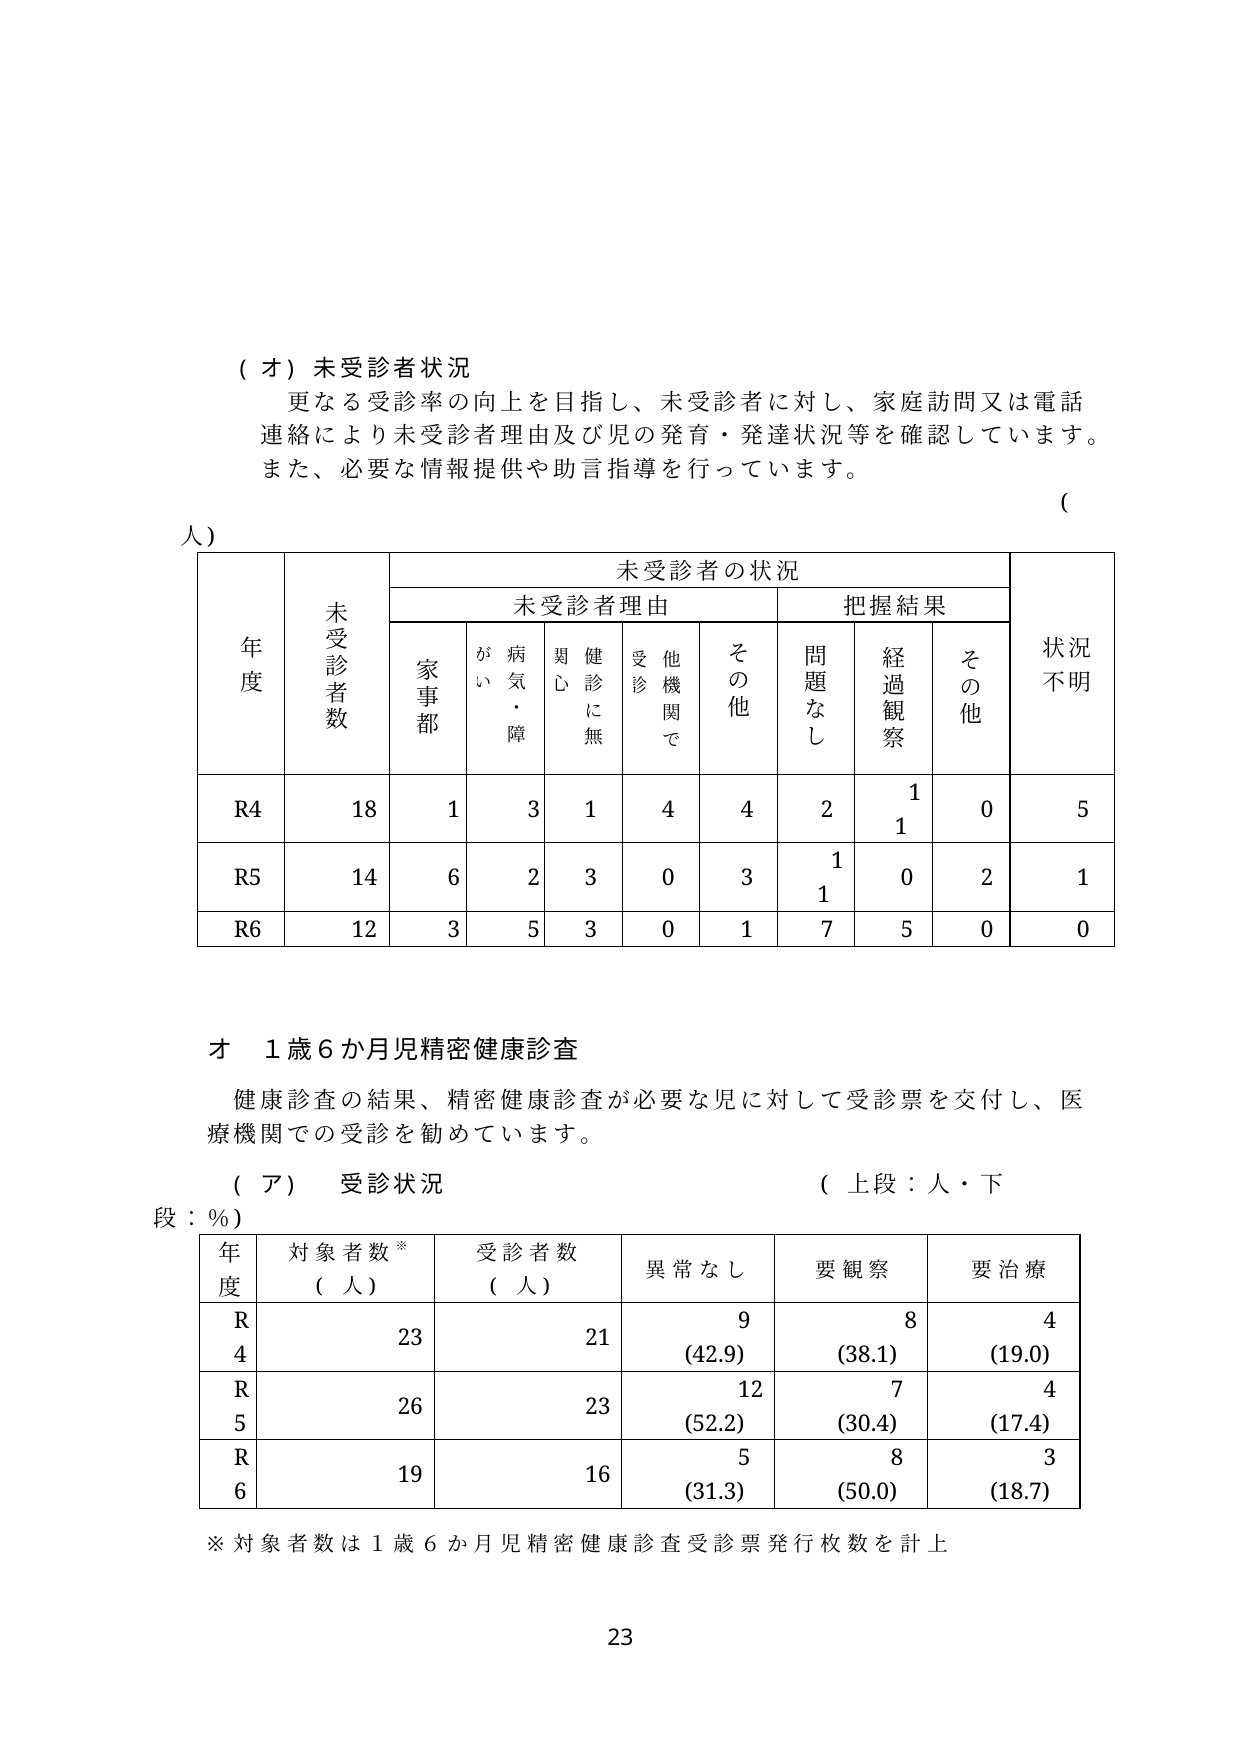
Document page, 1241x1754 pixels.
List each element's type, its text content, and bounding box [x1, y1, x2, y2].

table_header 異常なし [622, 1235, 774, 1302]
table_cell 4 (19.0) [928, 1303, 1079, 1371]
table_cell 23 [435, 1372, 621, 1439]
table_cell 9 (42.9) [622, 1303, 774, 1371]
text (ア) 受診状況 (上段：人・下段：％) [153, 1166, 1087, 1233]
text 更なる受診率の向上を目指し、未受診者に対し、家庭訪問又は電話連絡により未受診者理由及び児の発育・発達状況等を確認しています。また、必要な情報提供や助言指導を行っています。 [239, 383, 1087, 484]
table_cell 26 [257, 1372, 434, 1439]
table_header 年度 [200, 1235, 256, 1302]
table_cell 2 [778, 775, 854, 842]
table_cell その他 [933, 623, 1009, 774]
text (オ) 未受診者状況 [153, 349, 1087, 383]
table_cell 11 [855, 775, 932, 842]
table_cell 3 [545, 843, 622, 911]
table_cell 1 [390, 775, 466, 842]
table_cell 3 [700, 843, 777, 911]
table_cell 11 [778, 843, 854, 911]
table_cell 23 [257, 1303, 434, 1371]
table_cell 0 [933, 912, 1009, 946]
table_cell 3 [390, 912, 466, 946]
table_header 未受診者数 [285, 553, 389, 774]
table_cell 8 (38.1) [775, 1303, 927, 1371]
text オ １歳６か月児精密健康診査 [153, 1014, 1087, 1082]
table_cell 2 [933, 843, 1009, 911]
table_header 要観察 [775, 1235, 927, 1302]
table_cell 19 [257, 1440, 434, 1508]
table_cell 他機関で受診 [623, 623, 699, 774]
table_header 要治療 [928, 1235, 1079, 1302]
table_cell 1 [545, 775, 622, 842]
table_cell 16 [435, 1440, 621, 1508]
table_cell 12 [285, 912, 389, 946]
table_cell 把握結果 [778, 588, 1009, 621]
table_cell 1 [1011, 843, 1114, 911]
table_cell 3 [467, 775, 544, 842]
table_cell 8 (50.0) [775, 1440, 927, 1508]
table_cell R4 [198, 775, 284, 842]
table_cell 未受診者理由 [390, 588, 777, 621]
table_cell 3 (18.7) [928, 1440, 1079, 1508]
table_cell 0 [623, 843, 699, 911]
table_cell R6 [198, 912, 284, 946]
table_cell 18 [285, 775, 389, 842]
table_cell 4 (17.4) [928, 1372, 1079, 1439]
table_cell 5 [1011, 775, 1114, 842]
text ※対象者数は１歳６か月児精密健康診査受診票発行枚数を計上 [153, 1526, 1087, 1559]
table_cell 6 [390, 843, 466, 911]
table_cell その他 [700, 623, 777, 774]
table_cell 家事都合 [390, 623, 466, 774]
table_cell 1 [700, 912, 777, 946]
table_cell 問題なし [778, 623, 854, 774]
table_cell R5 [200, 1372, 256, 1439]
table_header 対象者数※(人) [257, 1235, 434, 1302]
text 健康診査の結果、精密健康診査が必要な児に対して受診票を交付し、医療機関での受診を勧めています。 [192, 1082, 1087, 1149]
table_cell 4 [700, 775, 777, 842]
table_cell 病気・障がい [467, 623, 544, 774]
table_header 受診者数(人) [435, 1235, 621, 1302]
table_cell 0 [623, 912, 699, 946]
table_cell 5 (31.3) [622, 1440, 774, 1508]
table_cell 4 [623, 775, 699, 842]
table_cell R4 [200, 1303, 256, 1371]
table_cell 0 [1011, 912, 1114, 946]
table_cell R6 [200, 1440, 256, 1508]
table_cell 7 (30.4) [775, 1372, 927, 1439]
table_cell 21 [435, 1303, 621, 1371]
table_cell 経過観察 [855, 623, 932, 774]
table_cell 5 [467, 912, 544, 946]
text (人) [177, 484, 1087, 552]
table_cell 14 [285, 843, 389, 911]
table_cell 12 (52.2) [622, 1372, 774, 1439]
table_header 年度 [198, 553, 284, 774]
table_cell 健診に無関心 [545, 623, 622, 774]
table_cell R5 [198, 843, 284, 911]
table_header 未受診者の状況 [390, 553, 1009, 587]
table_cell 0 [855, 843, 932, 911]
table_cell 0 [933, 775, 1009, 842]
table_cell 3 [545, 912, 622, 946]
table_cell 2 [467, 843, 544, 911]
table_cell 7 [778, 912, 854, 946]
table_header 状況 不明 [1011, 553, 1114, 774]
table_cell 5 [855, 912, 932, 946]
